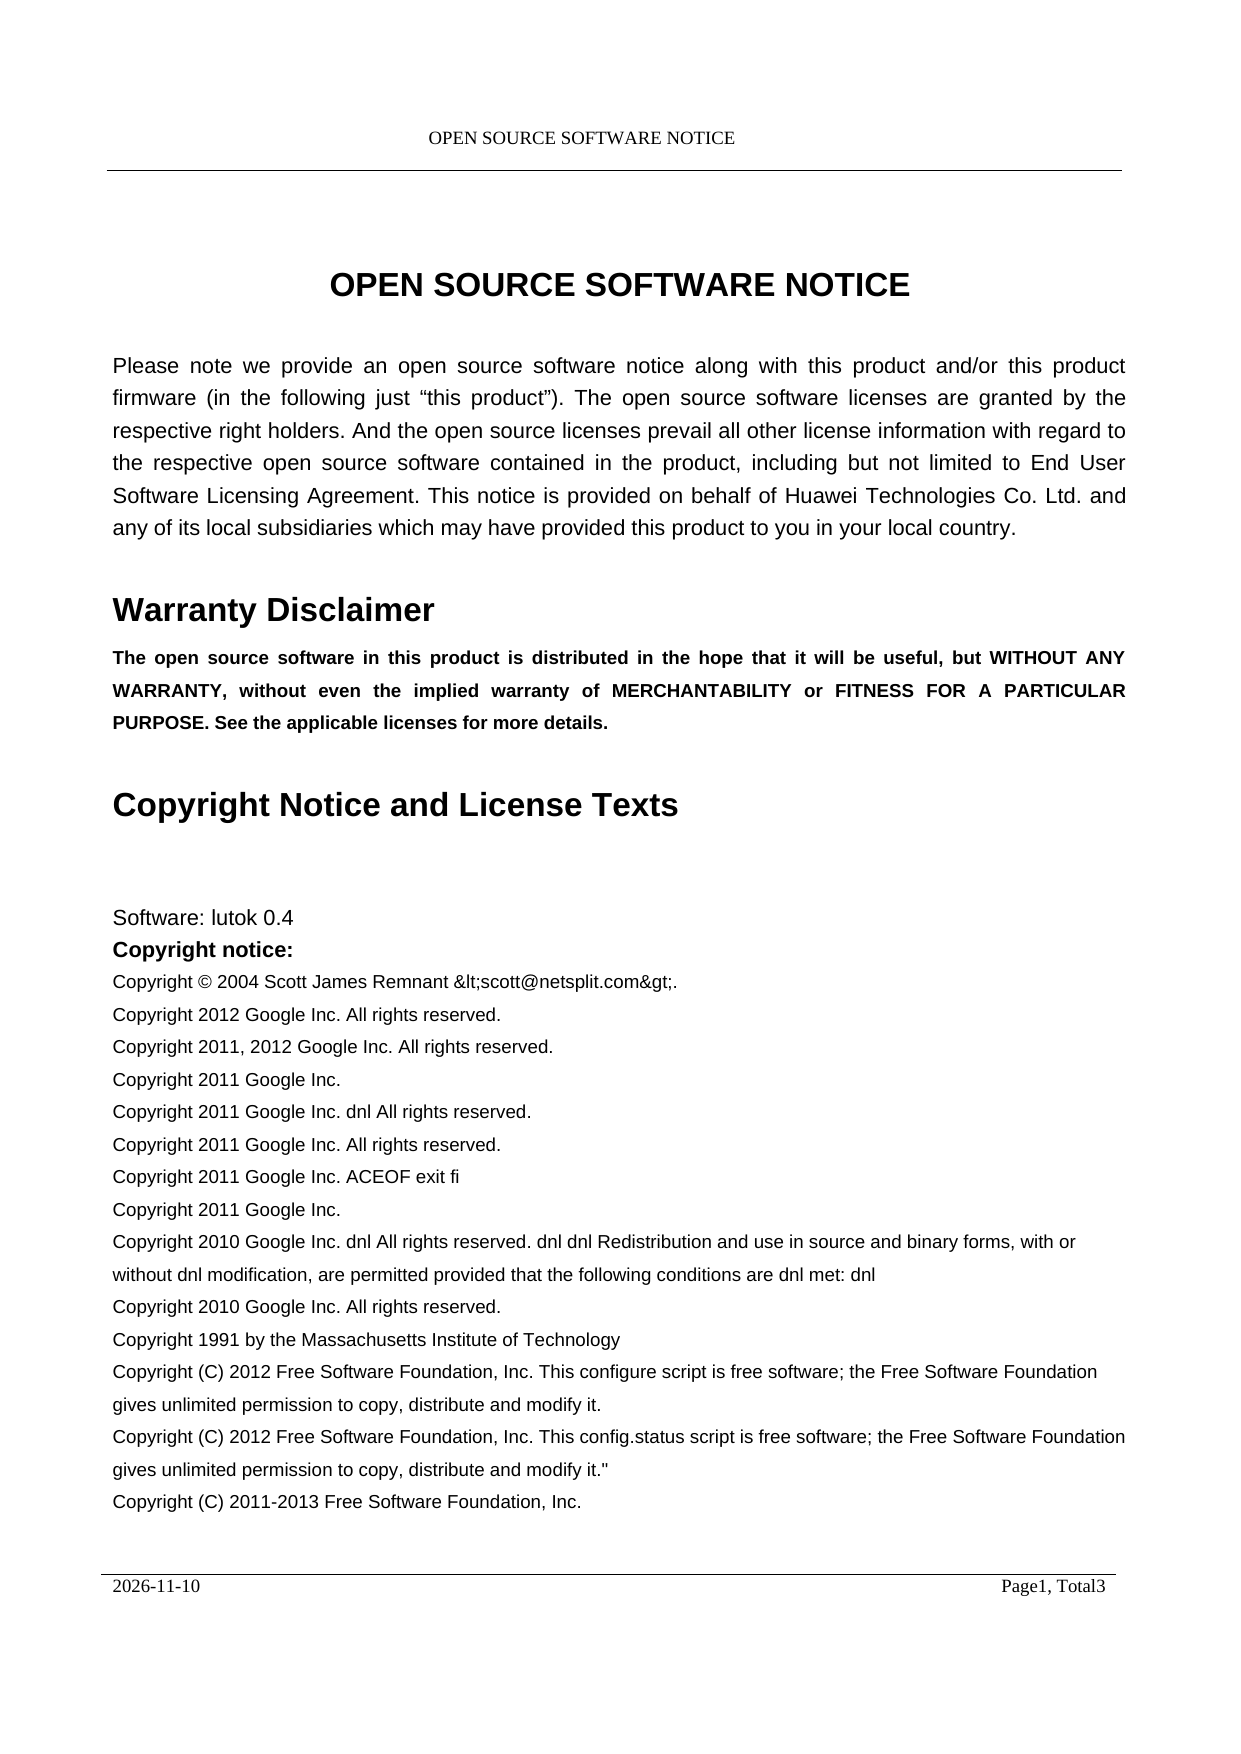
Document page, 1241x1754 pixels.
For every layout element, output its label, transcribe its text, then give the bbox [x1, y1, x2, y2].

text Copyright (C) 2012 Free Software Foundation, Inc. This configure script is free software; the Free Software Foundation gives unlimited permission to copy, distribute and modify it. [112, 1356, 1128, 1421]
text Warranty Disclaimer [112, 576, 1128, 641]
text Copyright 2011 Google Inc. [112, 1063, 1128, 1096]
text Copyright 2010 Google Inc. All rights reserved. [112, 1291, 1128, 1323]
text Copyright 2011 Google Inc. All rights reserved. [112, 1128, 1128, 1161]
text Copyright 2011, 2012 Google Inc. All rights reserved. [112, 1031, 1128, 1063]
text Copyright 2011 Google Inc. ACEOF exit fi [112, 1161, 1128, 1193]
text Copyright 1991 by the Massachusetts Institute of Technology [112, 1323, 1128, 1356]
text Copyright 2011 Google Inc. dnl All rights reserved. [112, 1096, 1128, 1128]
text Copyright 2010 Google Inc. dnl All rights reserved. dnl dnl Redistribution and use in source and binary forms, with or without dnl modification, are permitted provided that the following conditions are dnl met: dnl [112, 1226, 1128, 1291]
text Copyright (C) 2011-2013 Free Software Foundation, Inc. [112, 1486, 1128, 1518]
text The open source software in this product is distributed in the hope that it will be useful, but WITHOUT ANY WARRANTY, without even the implied warranty of MERCHANTABILITY or FITNESS FOR A PARTICULAR PURPOSE. See the applicable licenses for more details. [112, 641, 1128, 739]
text Copyright 2012 Google Inc. All rights reserved. [112, 998, 1128, 1031]
text Copyright 2011 Google Inc. [112, 1193, 1128, 1226]
text Copyright © 2004 Scott James Remnant &lt;scott@netsplit.com&gt;. [112, 966, 1128, 998]
text Copyright notice: [112, 933, 1128, 966]
text OPEN SOURCE SOFTWARE NOTICE [112, 251, 1128, 316]
text Copyright Notice and License Texts [112, 771, 1128, 836]
text Please note we provide an open source software notice along with this product and/or this product firmware (in the following just “this product”). The open source software licenses are granted by the respective right holders. And the open source licenses prevail all other license information with regard to the respective open source software contained in the product, including but not limited to End User Software Licensing Agreement. This notice is provided on behalf of Huawei Technologies Co. Ltd. and any of its local subsidiaries which may have provided this product to you in your local country. [112, 349, 1128, 544]
text Software: lutok 0.4 [112, 901, 1128, 933]
text Copyright (C) 2012 Free Software Foundation, Inc. This config.status script is free software; the Free Software Foundation gives unlimited permission to copy, distribute and modify it." [112, 1421, 1128, 1486]
